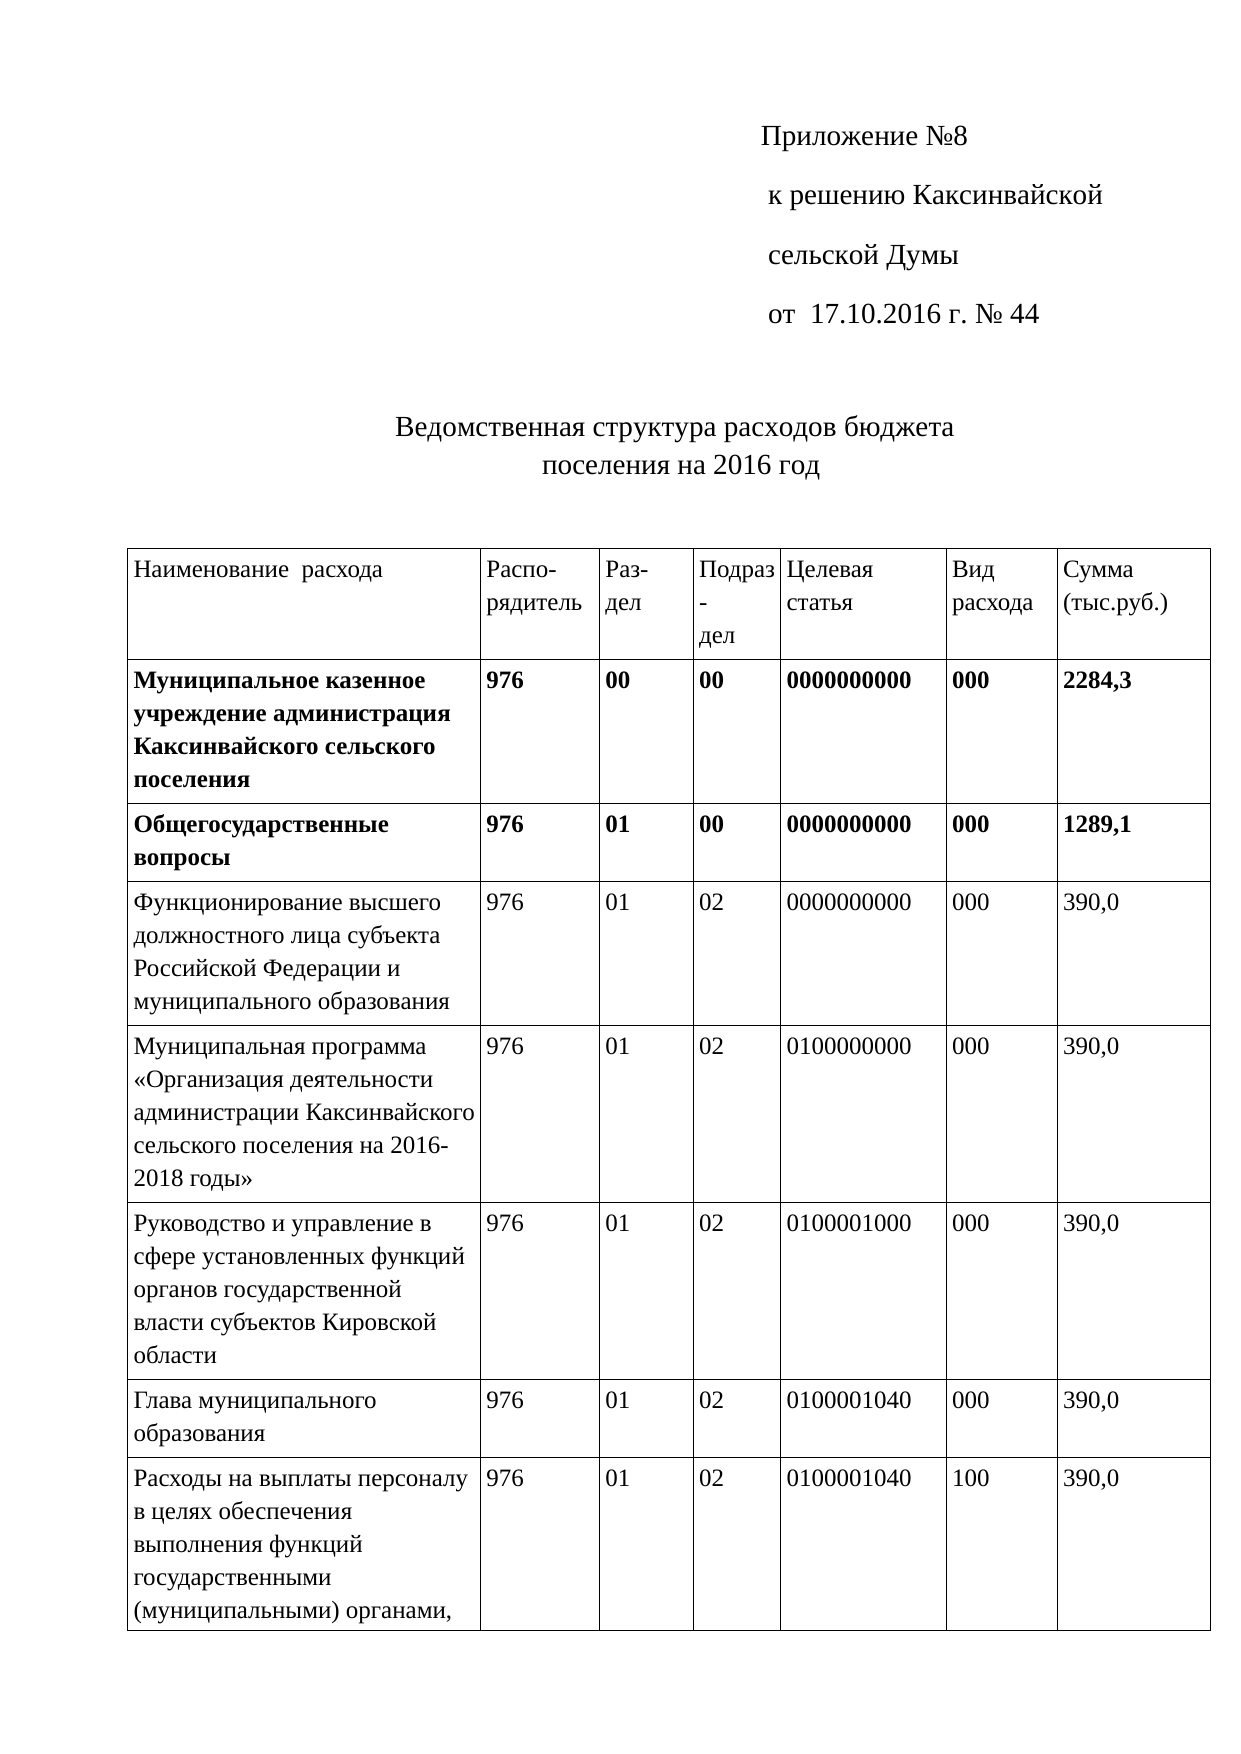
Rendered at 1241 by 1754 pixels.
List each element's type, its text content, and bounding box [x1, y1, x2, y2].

table_header Наименование расхода [128, 549, 480, 659]
table_cell 0000000000 [781, 660, 946, 803]
table_cell 390,0 [1058, 1203, 1210, 1379]
table_cell Муниципальная программа «Организация деятельности администрации Каксинвайского сельского поселения на 2016-2018 годы» [128, 1026, 480, 1202]
table_cell 1289,1 [1058, 804, 1210, 881]
table_cell 0100001040 [781, 1458, 946, 1630]
text поселения на 2016 год [177, 447, 1152, 481]
table_header Сумма (тыс.руб.) [1058, 549, 1210, 659]
table_cell 976 [481, 882, 599, 1025]
text к решению Каксинвайской [177, 177, 1152, 211]
table_cell Руководство и управление в сфере установленных функций органов государственной власти субъектов Кировской области [128, 1203, 480, 1379]
table_cell 390,0 [1058, 1380, 1210, 1457]
table_cell 0100000000 [781, 1026, 946, 1202]
table_header Подраз- дел [694, 549, 780, 659]
text от 17.10.2016 г. № 44 [177, 296, 1152, 330]
table_cell 00 [694, 804, 780, 881]
table_cell 2284,3 [1058, 660, 1210, 803]
table_cell 976 [481, 1458, 599, 1630]
table_cell 01 [600, 1026, 693, 1202]
table_cell 01 [600, 1203, 693, 1379]
table_cell 000 [947, 1380, 1057, 1457]
table_cell 0100001040 [781, 1380, 946, 1457]
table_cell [128, 1458, 480, 1630]
table_cell 02 [694, 882, 780, 1025]
table_cell 000 [947, 882, 1057, 1025]
table_cell 390,0 [1058, 1458, 1210, 1630]
table_cell 01 [600, 1458, 693, 1630]
table_header Целевая статья [781, 549, 946, 659]
table_cell 02 [694, 1458, 780, 1630]
table_cell 390,0 [1058, 1026, 1210, 1202]
table_cell 390,0 [1058, 882, 1210, 1025]
table_cell 02 [694, 1203, 780, 1379]
table_cell 0100001000 [781, 1203, 946, 1379]
table_header Распо- рядитель [481, 549, 599, 659]
table_cell 01 [600, 804, 693, 881]
table_cell 976 [481, 1380, 599, 1457]
table_cell 000 [947, 1026, 1057, 1202]
table_cell 01 [600, 882, 693, 1025]
text Ведомственная структура расходов бюджета [177, 409, 1152, 442]
table_cell Общегосударственные вопросы [128, 804, 480, 881]
table_cell 02 [694, 1380, 780, 1457]
text сельской Думы [177, 237, 1152, 270]
table_cell 000 [947, 804, 1057, 881]
table_cell 976 [481, 804, 599, 881]
table_cell Муниципальное казенное учреждение администрация Каксинвайского сельского поселения [128, 660, 480, 803]
text Приложение №8 [177, 118, 1152, 152]
table_cell 01 [600, 1380, 693, 1457]
table_cell 100 [947, 1458, 1057, 1630]
table_cell 976 [481, 660, 599, 803]
table_cell 0000000000 [781, 882, 946, 1025]
table_cell 000 [947, 660, 1057, 803]
table_cell Глава муниципального образования [128, 1380, 480, 1457]
table_cell 976 [481, 1203, 599, 1379]
table_cell 00 [600, 660, 693, 803]
table_cell 000 [947, 1203, 1057, 1379]
table_cell 02 [694, 1026, 780, 1202]
table_cell 976 [481, 1026, 599, 1202]
table_cell 00 [694, 660, 780, 803]
table_cell Функционирование высшего должностного лица субъекта Российской Федерации и муниципального образования [128, 882, 480, 1025]
table_cell 0000000000 [781, 804, 946, 881]
table_header Вид расхода [947, 549, 1057, 659]
table_header Раз- дел [600, 549, 693, 659]
